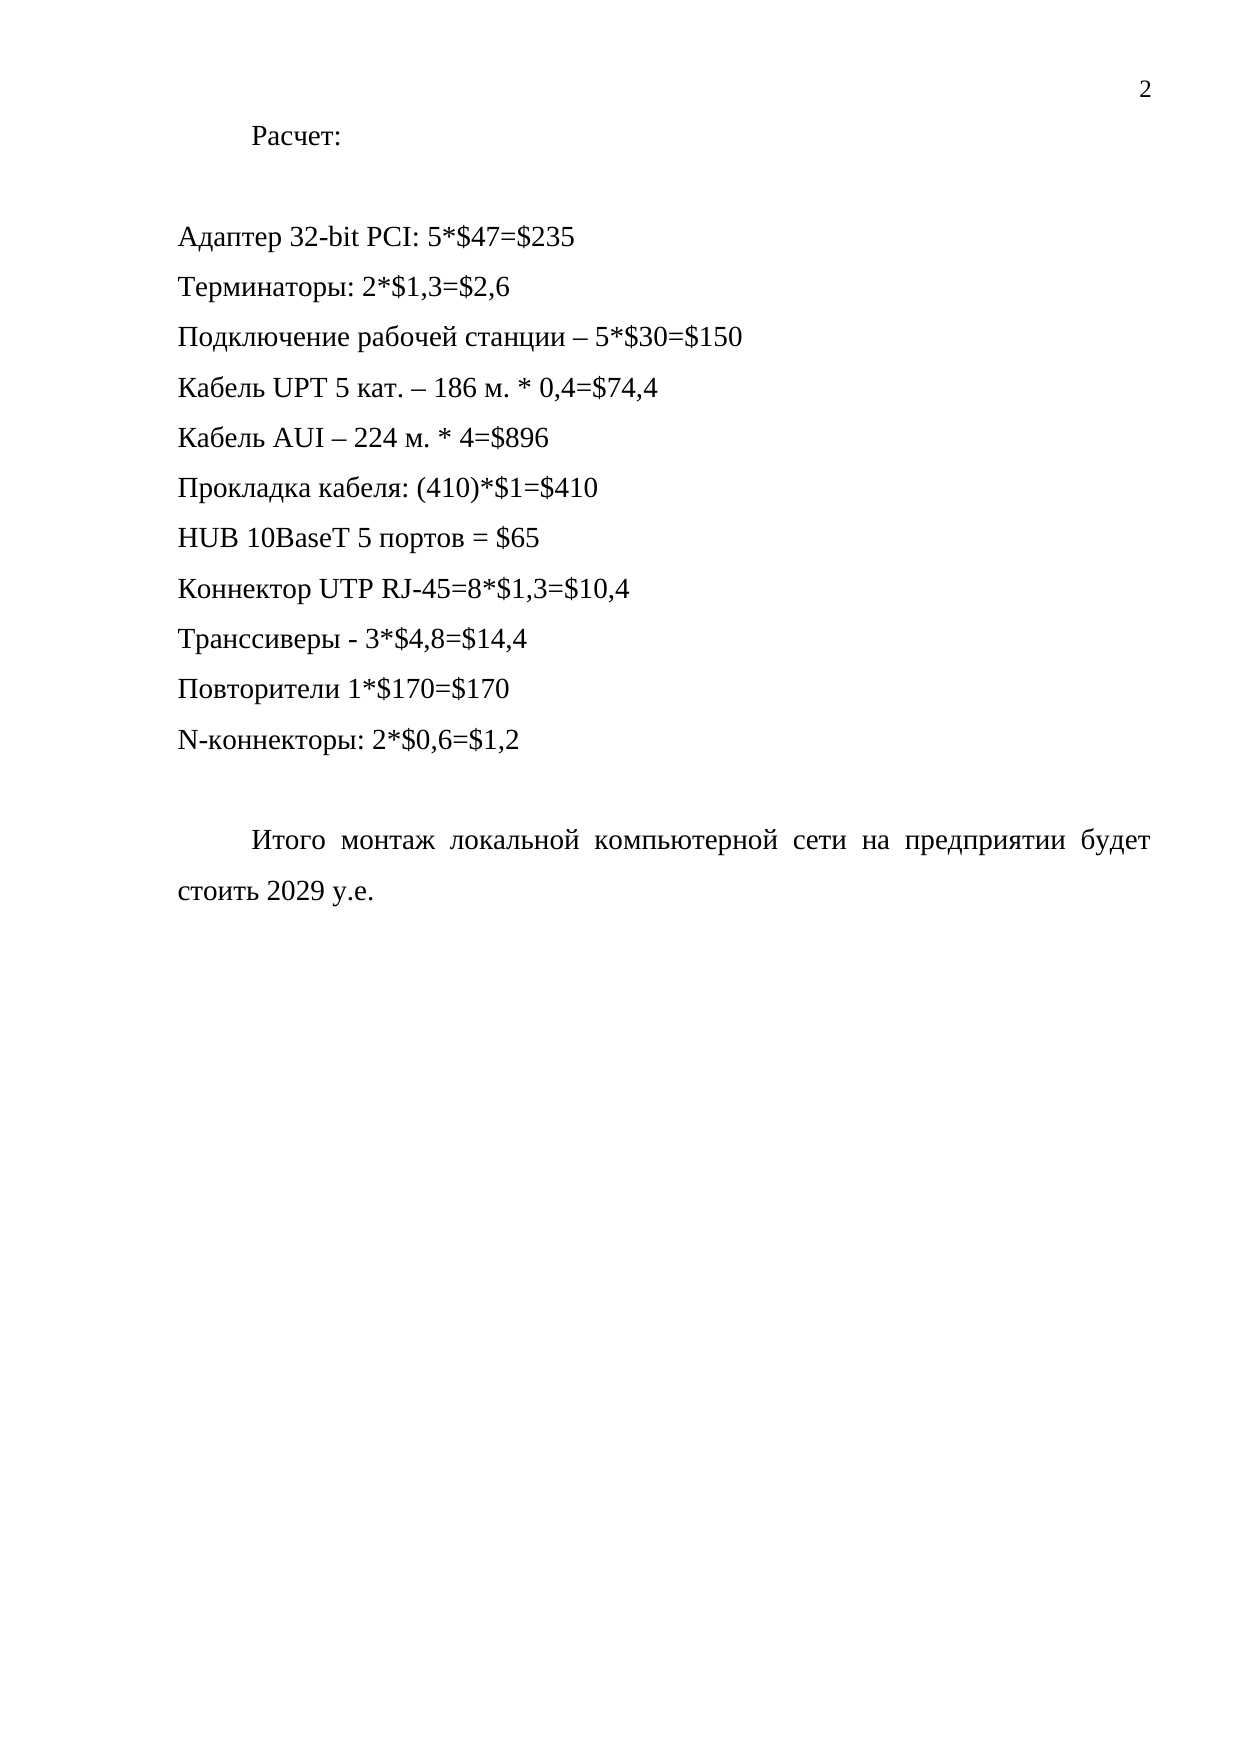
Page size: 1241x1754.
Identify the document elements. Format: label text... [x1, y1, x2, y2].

text Транссиверы - 3*$4,8=$14,4 [177, 621, 1152, 655]
text Подключение рабочей станции – 5*$30=$150 [177, 319, 1152, 353]
text Кабель UPT 5 кат. – 186 м. * 0,4=$74,4 [177, 370, 1152, 403]
text Адаптер 32-bit PCI: 5*$47=$235 [177, 219, 1152, 252]
text Терминаторы: 2*$1,3=$2,6 [177, 269, 1152, 303]
text Итого монтаж локальной компьютерной сети на предприятии будет стоить 2029 у.е. [177, 822, 1152, 906]
text HUB 10BaseT 5 портов = $65 [177, 521, 1152, 554]
text Прокладка кабеля: (410)*$1=$410 [177, 470, 1152, 504]
text Повторители 1*$170=$170 [177, 672, 1152, 705]
text Расчет: [177, 118, 1152, 152]
text Коннектор UTP RJ-45=8*$1,3=$10,4 [177, 571, 1152, 604]
text Кабель AUI – 224 м. * 4=$896 [177, 420, 1152, 453]
text N-коннекторы: 2*$0,6=$1,2 [177, 722, 1152, 755]
